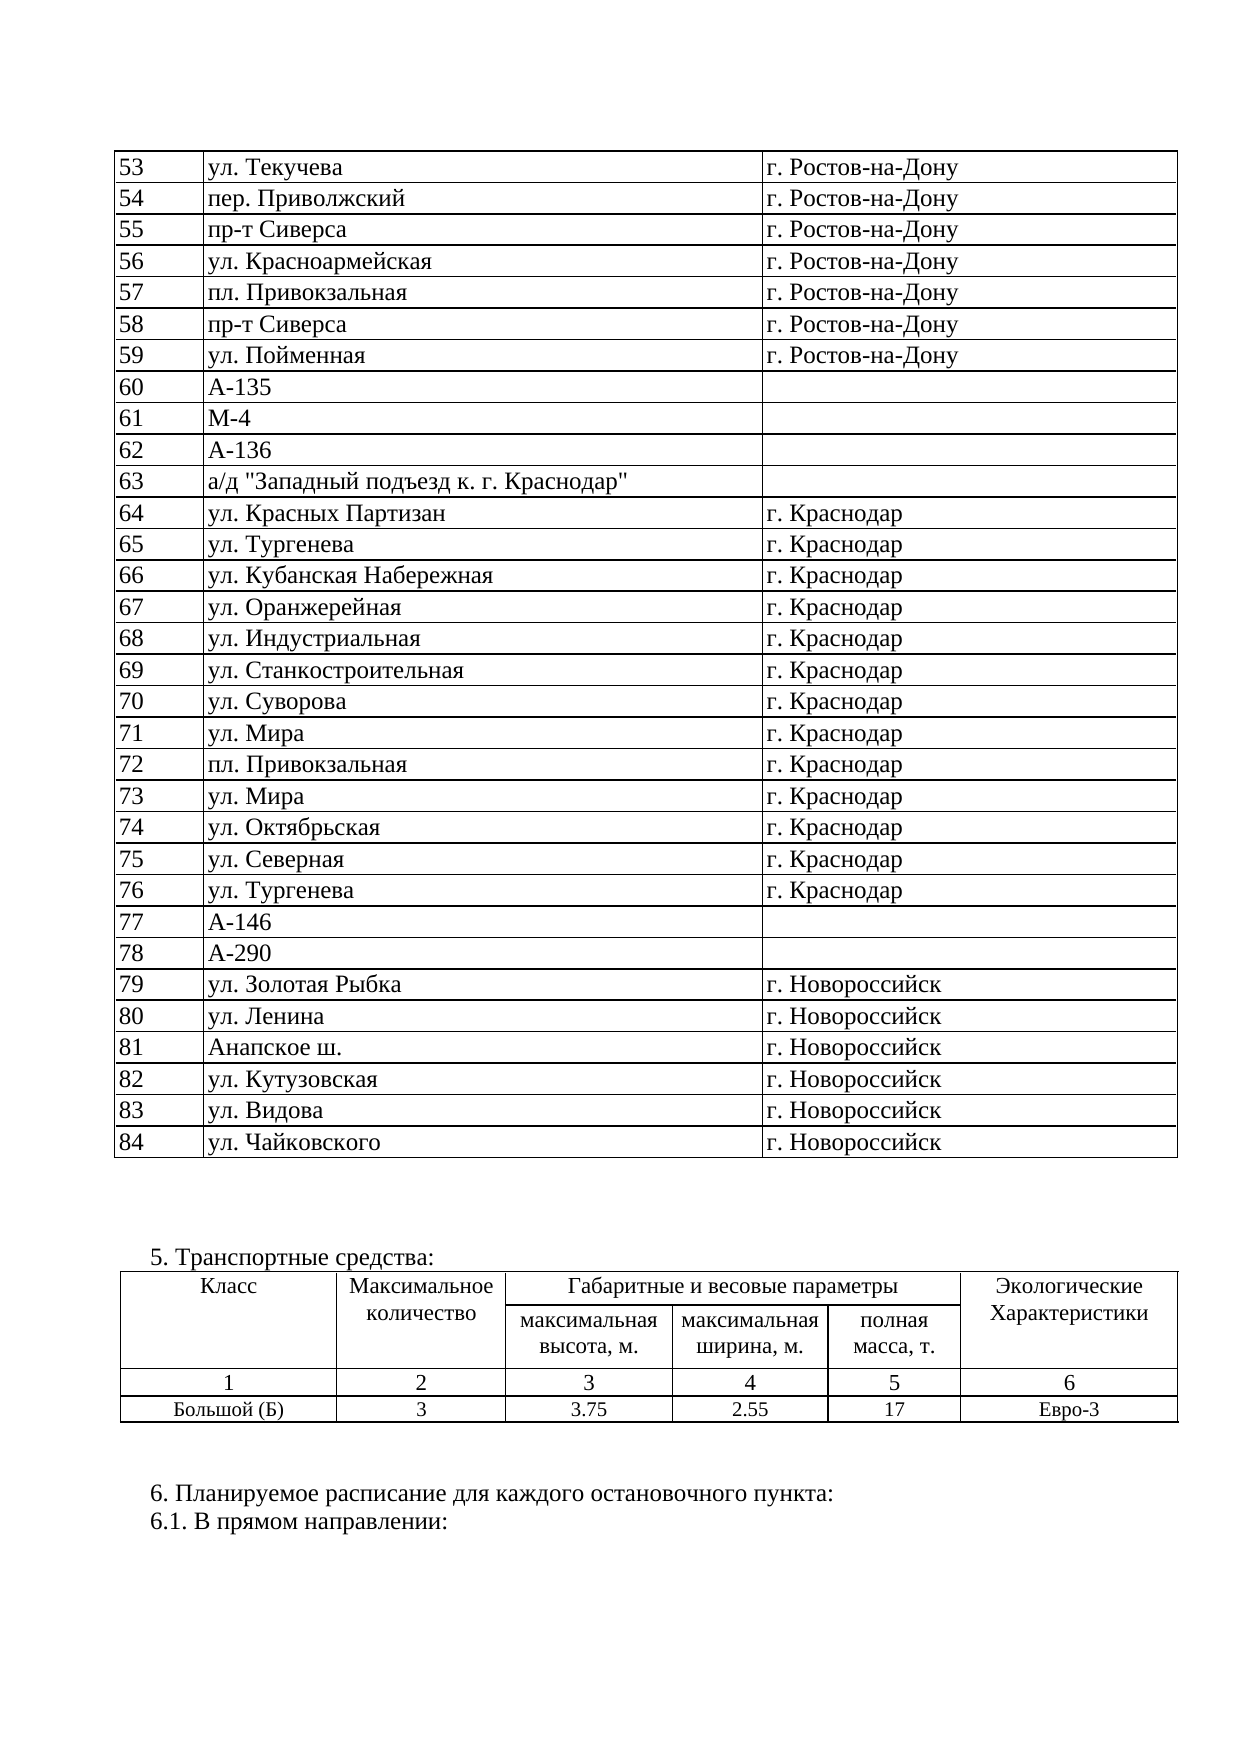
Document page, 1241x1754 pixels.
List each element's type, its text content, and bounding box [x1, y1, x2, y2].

table_cell 78 [115, 938, 203, 968]
table_cell г. Краснодар [763, 874, 1177, 905]
table_cell г. Ростов-на-Дону [763, 339, 1177, 370]
table_cell г. Ростов-на-Дону [763, 213, 1177, 244]
table_cell г. Новороссийск [763, 1125, 1177, 1157]
table_cell г. Новороссийск [763, 1031, 1177, 1062]
table_cell 63 [115, 466, 203, 496]
table_cell 71 [115, 717, 203, 748]
table_cell ул. Ленина [204, 1001, 762, 1031]
table_cell 5 [829, 1369, 960, 1395]
table_cell ул. Октябрьская [204, 812, 762, 842]
table_cell ул. Индустриальная [204, 623, 762, 653]
table_cell ул. Золотая Рыбка [204, 970, 762, 999]
table_cell ул. Станкостроительная [204, 655, 762, 685]
table_cell г. Ростов-на-Дону [763, 181, 1177, 213]
table_cell г. Ростов-на-Дону [763, 307, 1177, 339]
table_cell 66 [115, 560, 203, 590]
table_cell 55 [115, 214, 203, 244]
table_header Экологические Характеристики [961, 1272, 1177, 1367]
table_cell 64 [115, 497, 203, 527]
table_cell ул. Пойменная [204, 340, 762, 370]
table_cell 60 [115, 371, 203, 402]
table_cell ул. Северная [204, 844, 762, 873]
table_cell 65 [115, 529, 203, 559]
table_cell пер. Приволжский [204, 183, 762, 213]
table_cell ул. Суворова [204, 686, 762, 716]
table_cell 3.75 [506, 1397, 672, 1421]
text 5. Транспортные средства: [150, 1242, 1090, 1271]
table_cell 56 [115, 245, 203, 276]
table_cell 76 [115, 875, 203, 905]
table_cell полная масса, т. [829, 1306, 960, 1367]
table_cell 74 [115, 812, 203, 842]
table_cell 3 [337, 1397, 505, 1421]
table_cell г. Новороссийск [763, 1062, 1177, 1094]
table_cell 17 [829, 1397, 960, 1421]
table_cell [763, 936, 1177, 968]
table_cell 59 [115, 340, 203, 370]
table_cell г. Краснодар [763, 842, 1177, 873]
table_cell г. Краснодар [763, 528, 1177, 559]
table_cell А-146 [204, 907, 762, 936]
table_cell А-290 [204, 938, 762, 968]
table_cell 75 [115, 843, 203, 873]
table_header Максимальное количество [337, 1272, 505, 1367]
table_cell 84 [115, 1126, 203, 1157]
table_cell ул. Красных Партизан [204, 498, 762, 527]
table_header Габаритные и весовые параметры [506, 1272, 960, 1304]
table_cell г. Краснодар [763, 559, 1177, 590]
table_cell 83 [115, 1095, 203, 1125]
table_cell г. Краснодар [763, 685, 1177, 716]
table_cell г. Ростов-на-Дону [763, 244, 1177, 276]
table_cell [763, 465, 1177, 496]
table_cell ул. Тургенева [204, 529, 762, 559]
table_cell ул. Мира [204, 718, 762, 748]
table_cell [763, 905, 1177, 936]
table_header Класс [121, 1272, 336, 1367]
table_cell 77 [115, 906, 203, 936]
table_cell ул. Чайковского [204, 1127, 762, 1157]
table_cell максимальная ширина, м. [673, 1306, 827, 1367]
table_cell 70 [115, 686, 203, 716]
table_cell 2 [337, 1369, 505, 1395]
table_cell г. Ростов-на-Дону [763, 276, 1177, 307]
table_cell пл. Привокзальная [204, 749, 762, 779]
table_cell 3 [506, 1369, 672, 1395]
table_cell 81 [115, 1032, 203, 1062]
table_cell г. Новороссийск [763, 999, 1177, 1031]
table_cell 4 [673, 1369, 827, 1395]
table_cell пл. Привокзальная [204, 277, 762, 307]
table_cell ул. Мира [204, 781, 762, 811]
table_cell пр-т Сиверса [204, 309, 762, 339]
table_cell ул. Оранжерейная [204, 592, 762, 622]
table_cell г. Краснодар [763, 622, 1177, 653]
table_cell 62 [115, 434, 203, 464]
table_cell ул. Тургенева [204, 875, 762, 905]
table_cell [763, 370, 1177, 402]
table_cell г. Краснодар [763, 496, 1177, 527]
table_cell 82 [115, 1063, 203, 1094]
table_cell 54 [115, 183, 203, 213]
table_cell пр-т Сиверса [204, 215, 762, 244]
table_cell М-4 [204, 403, 762, 433]
table_cell г. Краснодар [763, 716, 1177, 748]
table_cell 79 [115, 969, 203, 999]
table_cell [763, 433, 1177, 464]
table_cell 58 [115, 308, 203, 339]
table_cell г. Краснодар [763, 653, 1177, 685]
table_cell 2.55 [673, 1397, 827, 1421]
table_cell максимальная высота, м. [506, 1306, 672, 1367]
table_cell ул. Видова [204, 1095, 762, 1125]
table_cell г. Краснодар [763, 779, 1177, 811]
table_cell г. Новороссийск [763, 968, 1177, 999]
text 6.1. В прямом направлении: [150, 1506, 1090, 1535]
table_cell г. Краснодар [763, 748, 1177, 779]
table_cell [763, 402, 1177, 433]
table_cell 69 [115, 654, 203, 685]
table_cell ул. Кутузовская [204, 1064, 762, 1094]
table_cell А-135 [204, 372, 762, 402]
table_cell 80 [115, 1000, 203, 1031]
table_cell 57 [115, 277, 203, 307]
table_cell 72 [115, 749, 203, 779]
table_cell А-136 [204, 435, 762, 464]
table_cell г. Краснодар [763, 811, 1177, 842]
table_cell 53 [115, 152, 203, 181]
table_cell ул. Кубанская Набережная [204, 561, 762, 590]
table_cell 73 [115, 780, 203, 811]
table_cell 67 [115, 591, 203, 622]
text 6. Планируемое расписание для каждого остановочного пункта: [150, 1478, 1090, 1506]
table_cell Большой (Б) [121, 1397, 336, 1421]
table_cell Анапское ш. [204, 1032, 762, 1062]
table_cell г. Новороссийск [763, 1094, 1177, 1125]
table_cell Евро-3 [961, 1397, 1177, 1421]
table_cell г. Ростов-на-Дону [763, 152, 1177, 181]
table_cell 1 [121, 1369, 336, 1395]
table_cell ул. Красноармейская [204, 246, 762, 276]
table_cell 6 [961, 1369, 1177, 1395]
table_cell 61 [115, 403, 203, 433]
table_cell г. Краснодар [763, 590, 1177, 622]
table_cell ул. Текучева [204, 152, 762, 181]
table_cell 68 [115, 623, 203, 653]
table_cell а/д "Западный подъезд к. г. Краснодар" [204, 466, 762, 496]
